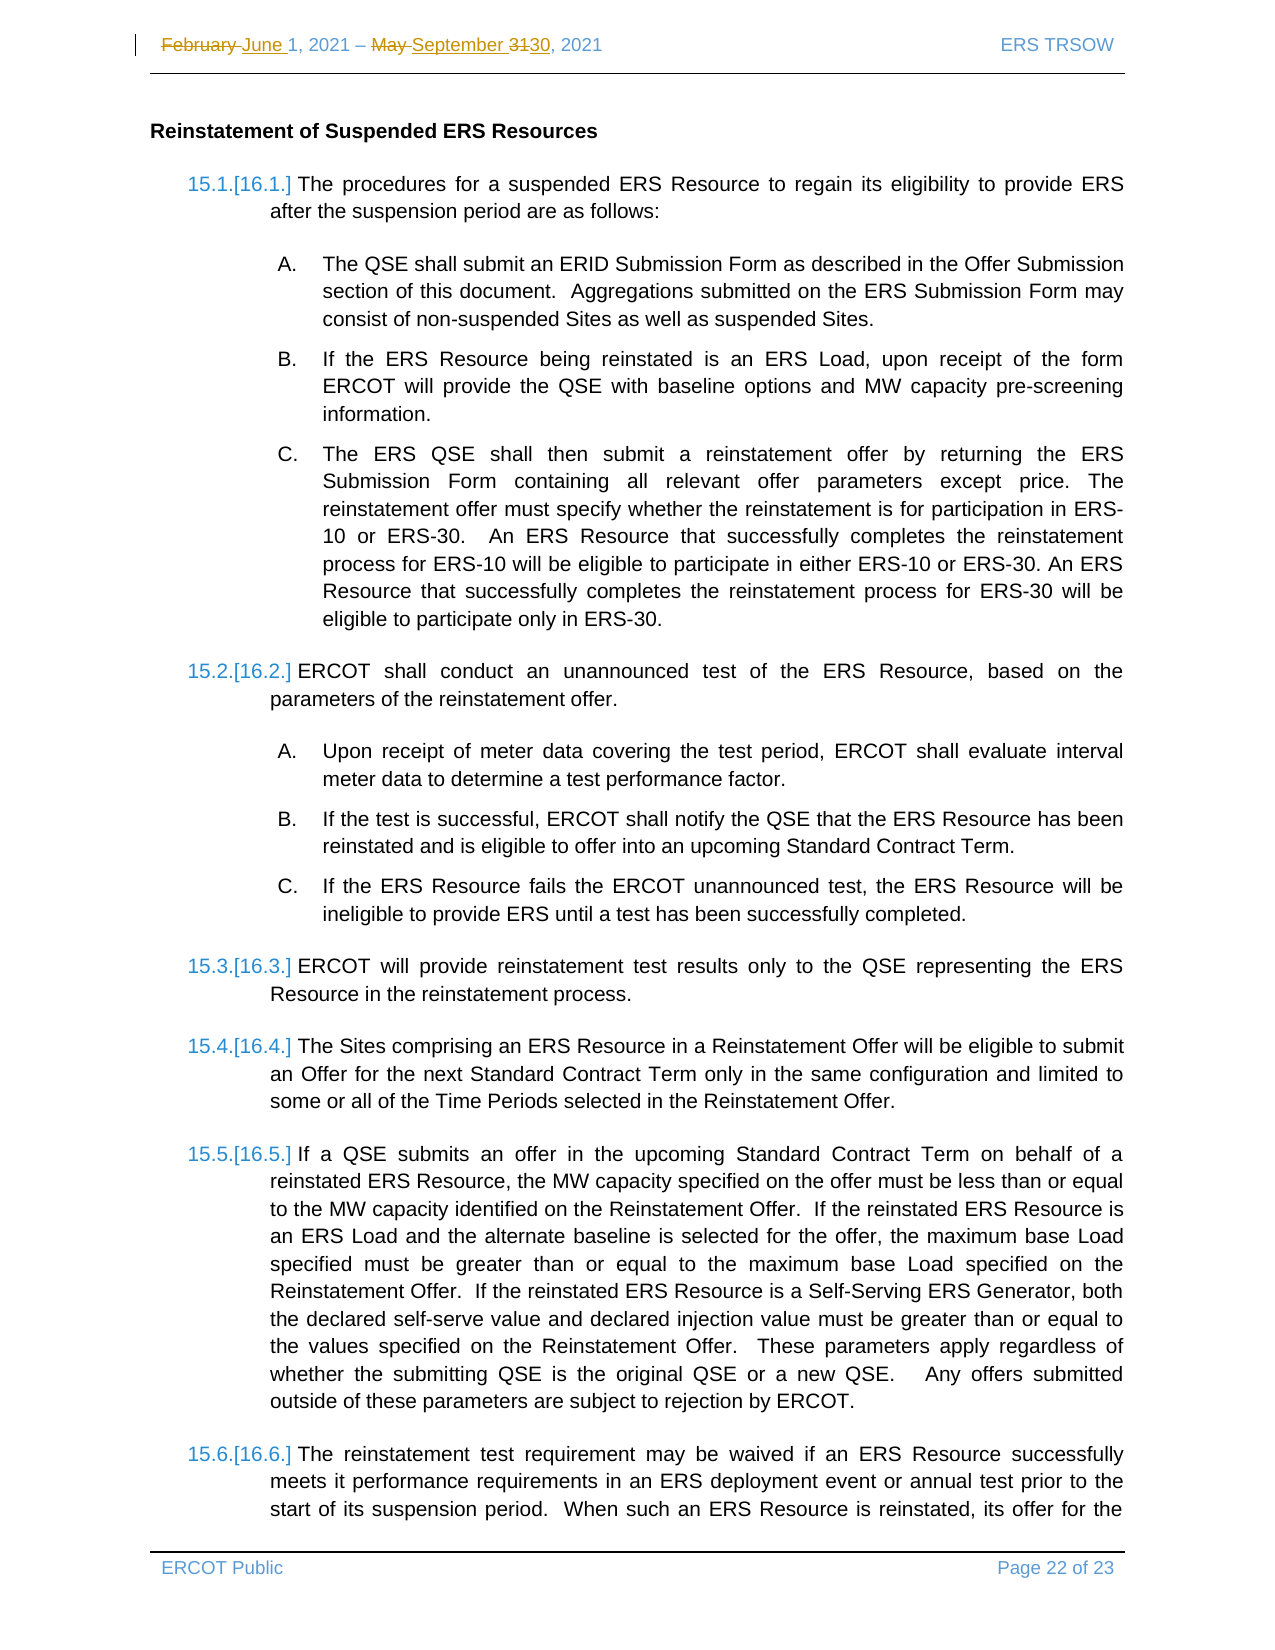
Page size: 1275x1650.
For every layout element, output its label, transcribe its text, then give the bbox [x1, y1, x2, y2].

subtitle The Sites comprising an ERS Resource in a Reinstatement Offer will be eligible to submit an Offer for the next Standard Contract Term only in the same configuration and limited to some or all of the Time Periods selected in the Reinstatement Offer. [187, 1034, 1125, 1113]
list The ERS QSE shall then submit a reinstatement offer by returning the ERS Submission Form containing all relevant offer parameters except price. The reinstatement offer must specify whether the reinstatement is for participation in ERS-10 or ERS-30. An ERS Resource that successfully completes the reinstatement process for ERS-10 will be eligible to participate in either ERS-10 or ERS-30. An ERS Resource that successfully completes the reinstatement process for ERS-30 will be eligible to participate only in ERS-30. [277, 442, 1125, 631]
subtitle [187, 1442, 1125, 1521]
subtitle ERCOT will provide reinstatement test results only to the QSE representing the ERS Resource in the reinstatement process. [187, 954, 1125, 1006]
subtitle ERCOT shall conduct an unannounced test of the ERS Resource, based on the parameters of the reinstatement offer. [187, 659, 1125, 711]
list If the ERS Resource fails the ERCOT unannounced test, the ERS Resource will be ineligible to provide ERS until a test has been successfully completed. [277, 874, 1125, 926]
list The QSE shall submit an ERID Submission Form as described in the Offer Submission section of this document. Aggregations submitted on the ERS Submission Form may consist of non-suspended Sites as well as suspended Sites. [277, 252, 1125, 331]
list Upon receipt of meter data covering the test period, ERCOT shall evaluate interval meter data to determine a test performance factor. [277, 739, 1125, 791]
subtitle If a QSE submits an offer in the upcoming Standard Contract Term on behalf of a reinstated ERS Resource, the MW capacity specified on the offer must be less than or equal to the MW capacity identified on the Reinstatement Offer. If the reinstated ERS Resource is an ERS Load and the alternate baseline is selected for the offer, the maximum base Load specified must be greater than or equal to the maximum base Load specified on the Reinstatement Offer. If the reinstated ERS Resource is a Self-Serving ERS Generator, both the declared self-serve value and declared injection value must be greater than or equal to the values specified on the Reinstatement Offer. These parameters apply regardless of whether the submitting QSE is the original QSE or a new QSE. Any offers submitted outside of these parameters are subject to rejection by ERCOT. [187, 1142, 1125, 1413]
list If the ERS Resource being reinstated is an ERS Load, upon receipt of the form ERCOT will provide the QSE with baseline options and MW capacity pre-screening information. [277, 347, 1125, 426]
subtitle The procedures for a suspended ERS Resource to regain its eligibility to provide ERS after the suspension period are as follows: [187, 172, 1125, 223]
subtitle Reinstatement of Suspended ERS Resources [150, 119, 1125, 143]
list If the test is successful, ERCOT shall notify the QSE that the ERS Resource has been reinstated and is eligible to offer into an upcoming Standard Contract Term. [277, 807, 1125, 858]
